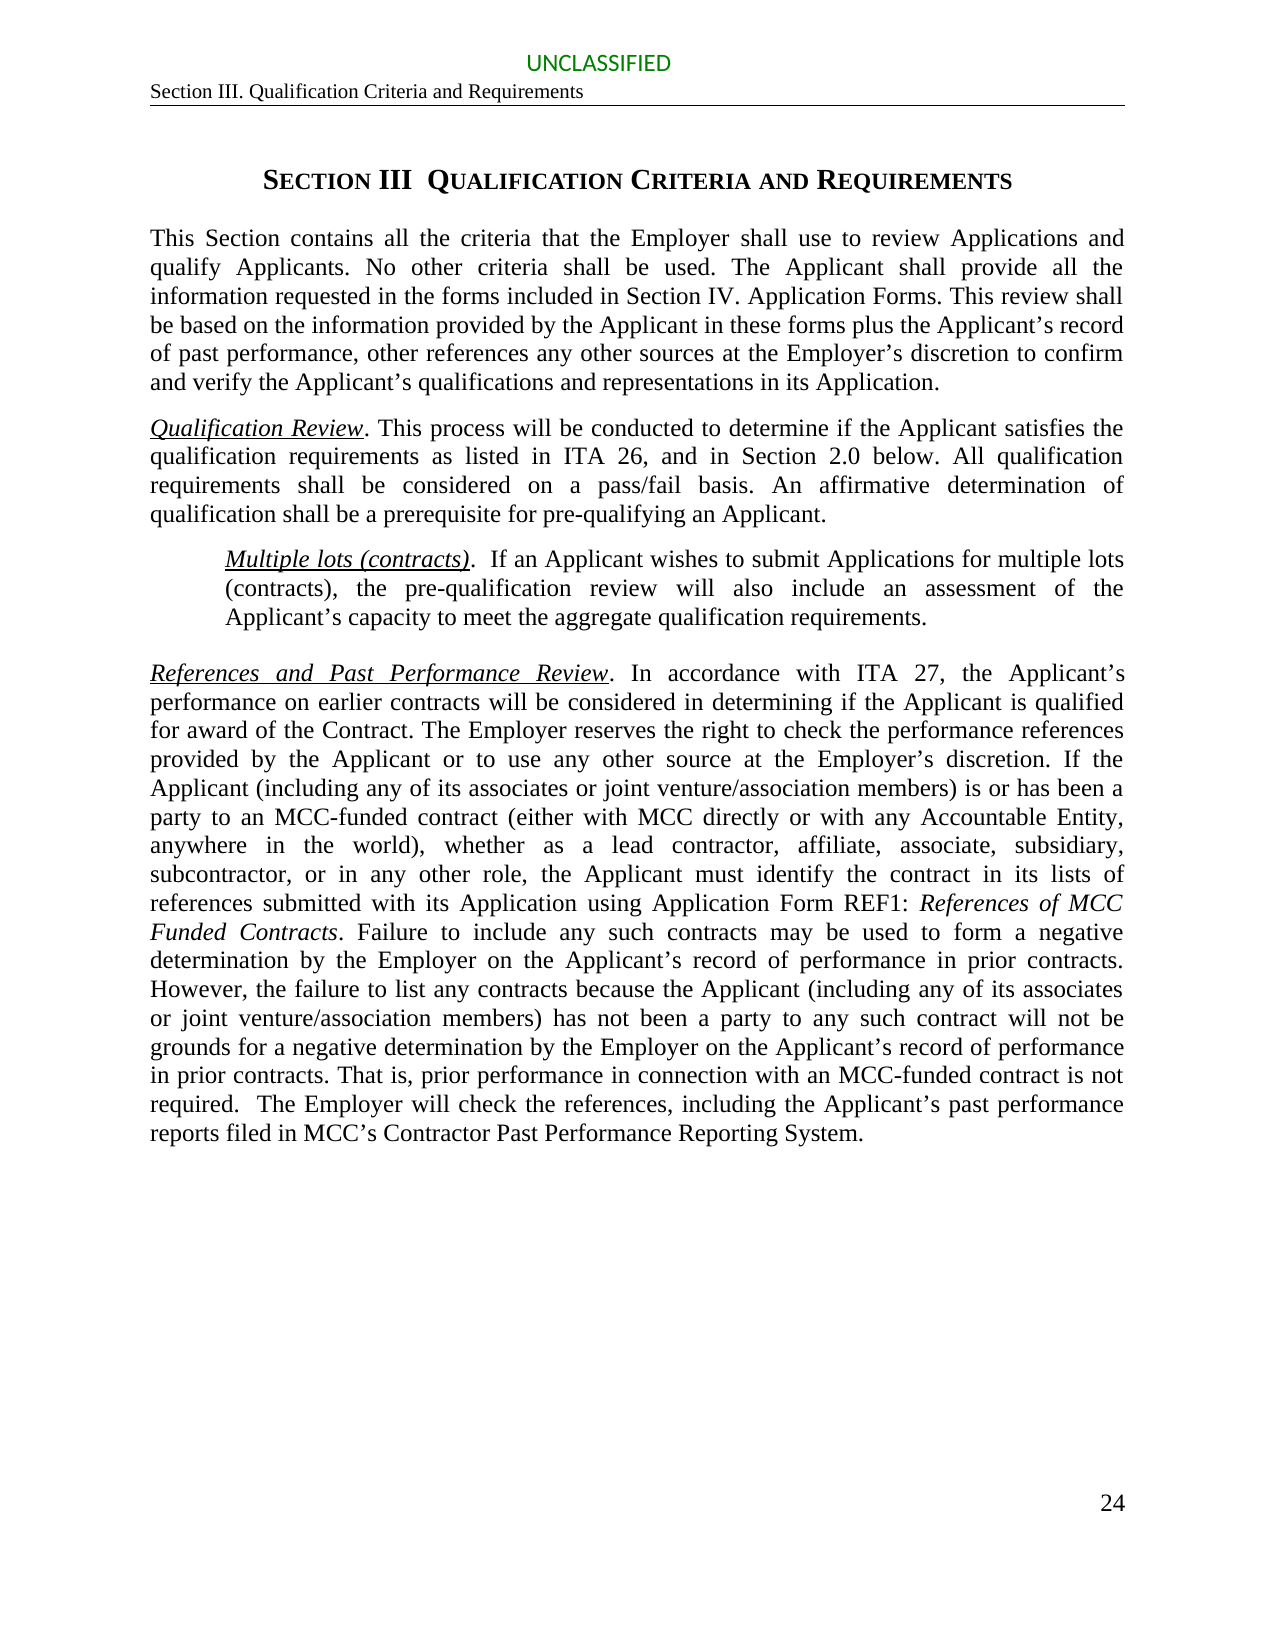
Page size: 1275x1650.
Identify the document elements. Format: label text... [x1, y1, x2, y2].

text Section III Qualification Criteria and Requirements [150, 162, 1125, 196]
text This Section contains all the criteria that the Employer shall use to review Applications and qualify Applicants. No other criteria shall be used. The Applicant shall provide all the information requested in the forms included in Section IV. Application Forms. This review shall be based on the information provided by the Applicant in these forms plus the Applicant’s record of past performance, other references any other sources at the Employer’s discretion to confirm and verify the Applicant’s qualifications and representations in its Application. [150, 223, 1125, 396]
text Qualification Review. This process will be conducted to determine if the Applicant satisfies the qualification requirements as listed in ITA 26, and in Section 2.0 below. All qualification requirements shall be considered on a pass/fail basis. An affirmative determination of qualification shall be a prerequisite for pre-qualifying an Applicant. [150, 413, 1125, 528]
text Multiple lots (contracts). If an Applicant wishes to submit Applications for multiple lots (contracts), the pre-qualification review will also include an assessment of the Applicant’s capacity to meet the aggregate qualification requirements. [225, 544, 1125, 631]
text References and Past Performance Review. In accordance with ITA 27, the Applicant’s performance on earlier contracts will be considered in determining if the Applicant is qualified for award of the Contract. The Employer reserves the right to check the performance references provided by the Applicant or to use any other source at the Employer’s discretion. If the Applicant (including any of its associates or joint venture/association members) is or has been a party to an MCC-funded contract (either with MCC directly or with any Accountable Entity, anywhere in the world), whether as a lead contractor, affiliate, associate, subsidiary, subcontractor, or in any other role, the Applicant must identify the contract in its lists of references submitted with its Application using Application Form REF1: References of MCC Funded Contracts. Failure to include any such contracts may be used to form a negative determination by the Employer on the Applicant’s record of performance in prior contracts. However, the failure to list any contracts because the Applicant (including any of its associates or joint venture/association members) has not been a party to any such contract will not be grounds for a negative determination by the Employer on the Applicant’s record of performance in prior contracts. That is, prior performance in connection with an MCC-funded contract is not required. The Employer will check the references, including the Applicant’s past performance reports filed in MCC’s Contractor Past Performance Reporting System. [150, 658, 1125, 1147]
